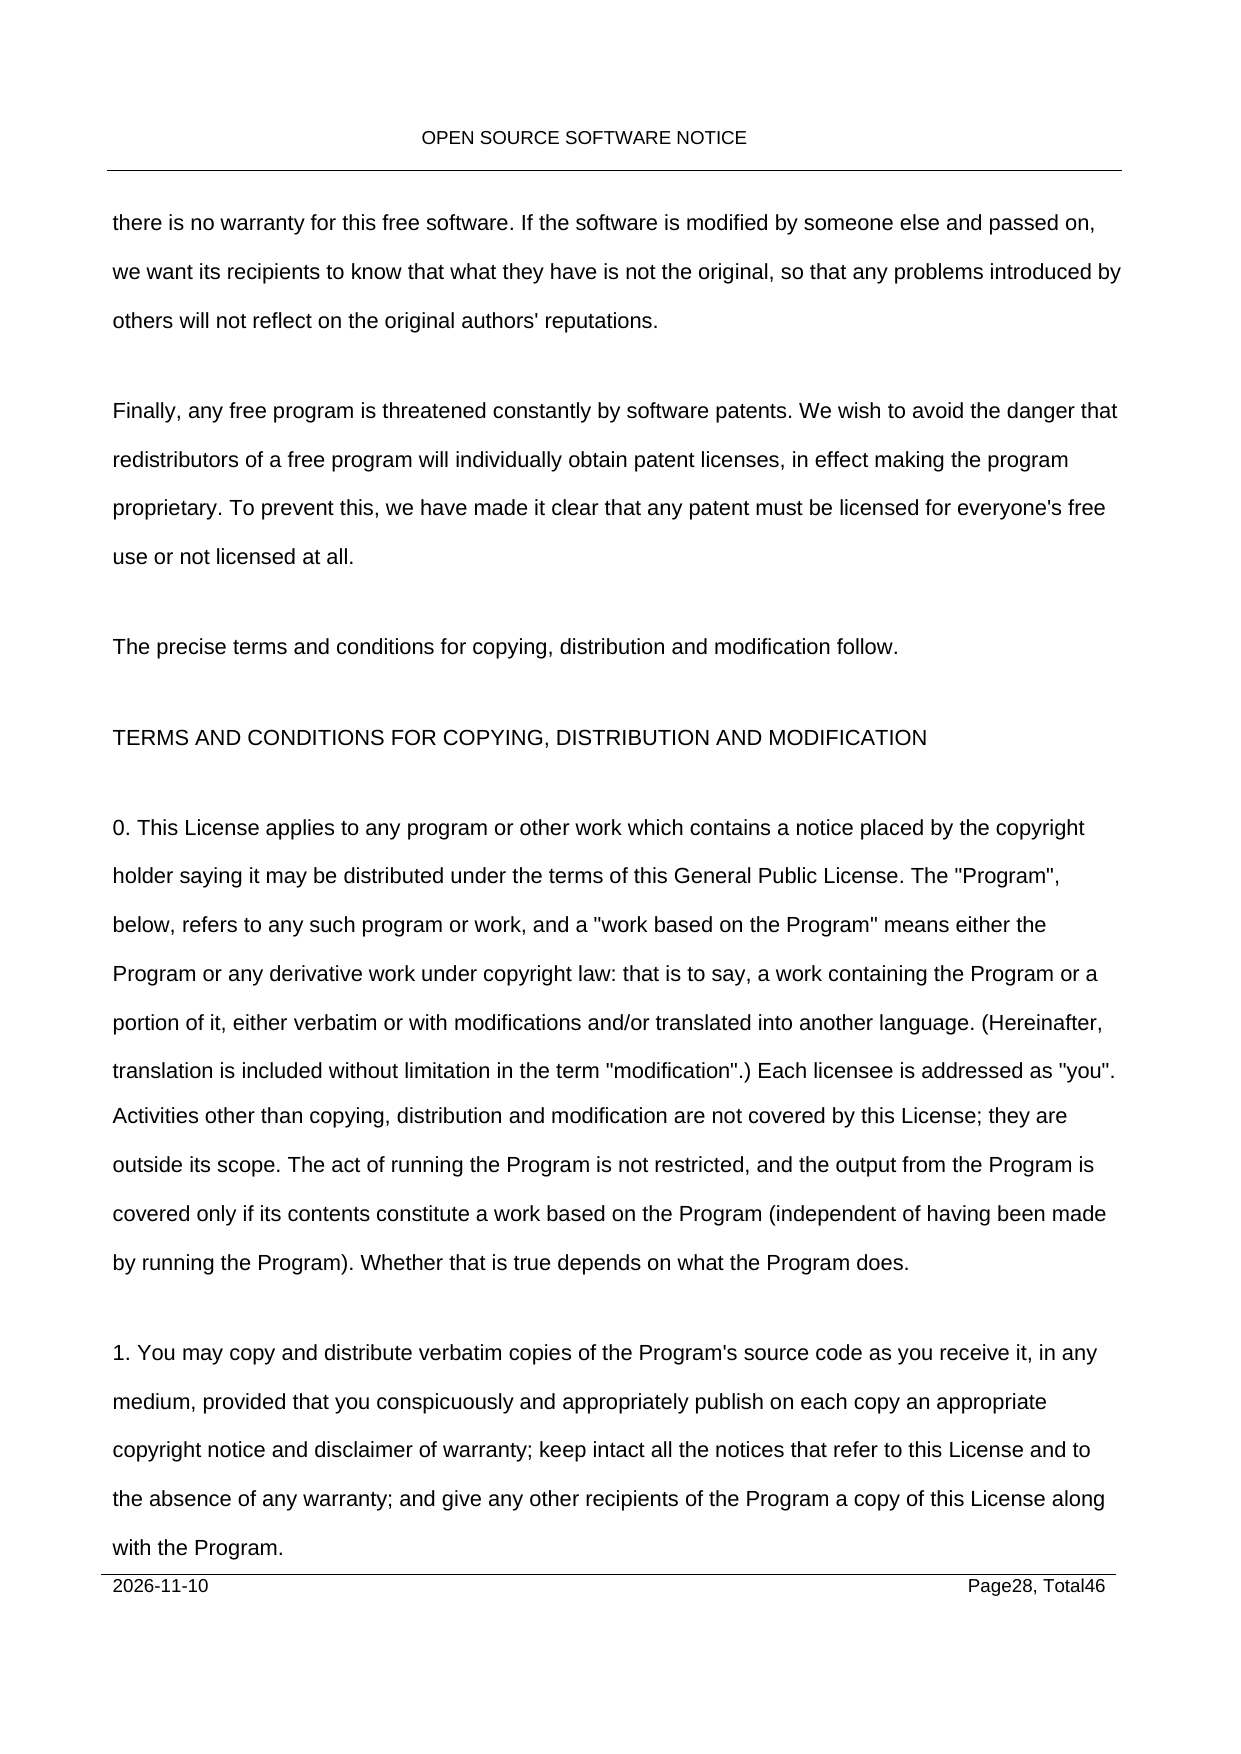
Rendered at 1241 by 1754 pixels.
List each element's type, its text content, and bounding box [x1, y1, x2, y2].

text Activities other than copying, distribution and modification are not covered by this License; they are outside its scope. The act of running the Program is not restricted, and the output from the Program is covered only if its contents constitute a work based on the Program (independent of having been made by running the Program). Whether that is true depends on what the Program does. [112, 1100, 1128, 1278]
text 0. This License applies to any program or other work which contains a notice placed by the copyright holder saying it may be distributed under the terms of this General Public License. The "Program", below, refers to any such program or work, and a "work based on the Program" means either the Program or any derivative work under copyright law: that is to say, a work containing the Program or a portion of it, either verbatim or with modifications and/or translated into another language. (Hereinafter, translation is included without limitation in the term "modification".) Each licensee is addressed as "you". [112, 811, 1128, 1087]
text The precise terms and conditions for copying, distribution and modification follow. [112, 631, 1128, 663]
text TERMS AND CONDITIONS FOR COPYING, DISTRIBUTION AND MODIFICATION [112, 721, 1128, 753]
text 1. You may copy and distribute verbatim copies of the Program's source code as you receive it, in any medium, provided that you conspicuously and appropriately publish on each copy an appropriate copyright notice and disclaimer of warranty; keep intact all the notices that refer to this License and to the absence of any warranty; and give any other recipients of the Program a copy of this License along with the Program. [112, 1336, 1128, 1564]
text Finally, any free program is threatened constantly by software patents. We wish to avoid the danger that redistributors of a free program will individually obtain patent licenses, in effect making the program proprietary. To prevent this, we have made it clear that any patent must be licensed for everyone's free use or not licensed at all. [112, 394, 1128, 573]
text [112, 206, 1128, 336]
